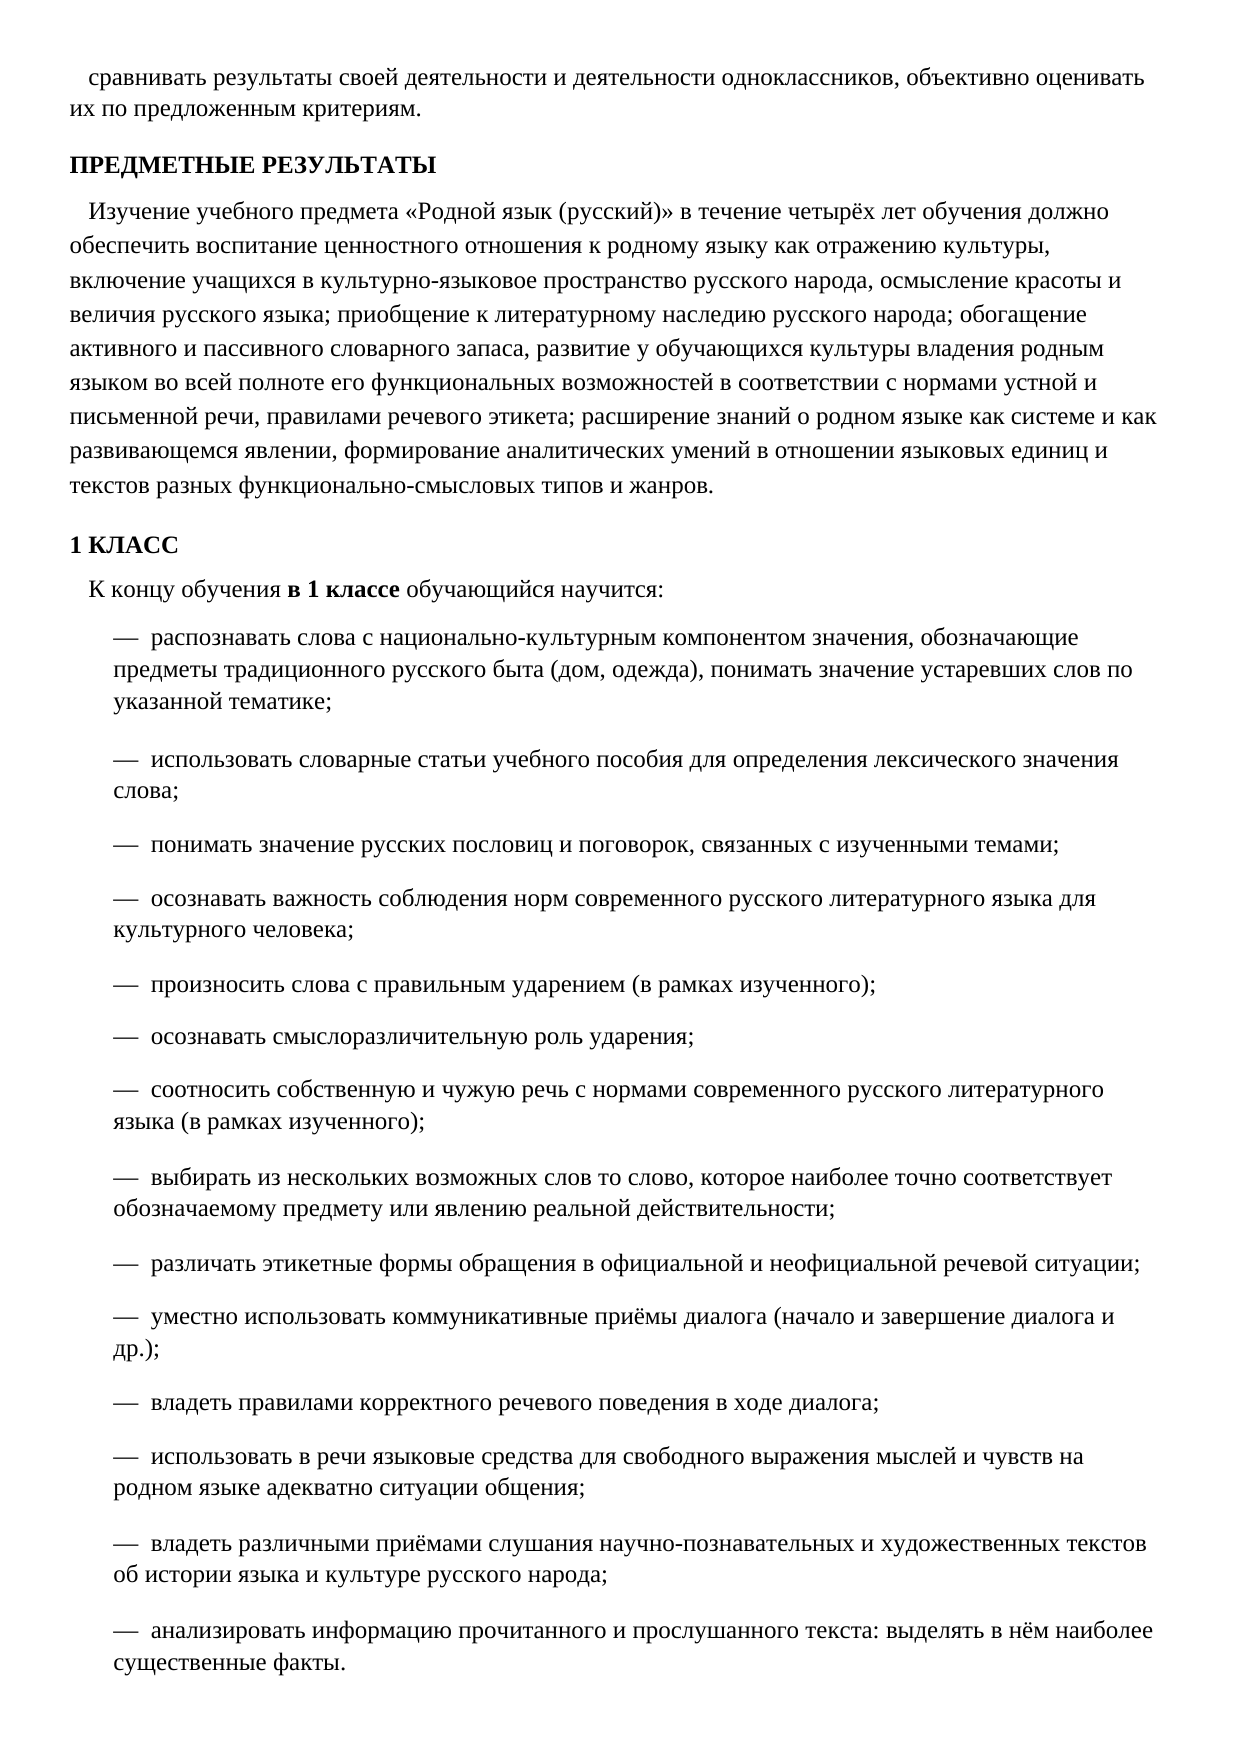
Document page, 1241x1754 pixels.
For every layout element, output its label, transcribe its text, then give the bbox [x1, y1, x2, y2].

text — использовать в речи языковые средства для свободного выражения мыслей и чувств на родном языке адекватно ситуации общения; [113, 1441, 1085, 1501]
text Изучение учебного предмета «Родной язык (русский)» в течение четырёх лет обучения должно обеспечить воспитание ценностного отношения к родному языку как отражению культуры, включение учащихся в культурно-языковое пространство русского народа, осмысление красоты и величия русского языка; приобщение к литературному наследию русского народа; обогащение активного и пассивного словарного запаса, развитие у обучающихся культуры владения родным языком во всей полноте его функциональных возможностей в соответствии с нормами устной и письменной речи, правилами речевого этикета; расширение знаний о родном языке как системе и как развивающемся явлении, формирование аналитических умений в отношении языковых единиц и текстов разных функционально-смысловых типов и жанров. [69, 196, 1160, 498]
text — различать этикетные формы обращения в официальной и неофициальной речевой ситуации; [113, 1249, 1160, 1277]
text 1 КЛАСС [69, 531, 1160, 558]
text — осознавать важность соблюдения норм современного русского литературного языка для культурного человека; [113, 883, 1100, 943]
text К концу обучения в 1 классе обучающийся научится: [88, 576, 1160, 603]
text — распознавать слова с национально-культурным компонентом значения, обозначающие предметы традиционного русского быта (дом, одежда), понимать значение устаревших слов по указанной тематике; [113, 622, 1145, 715]
text — уместно использовать коммуникативные приёмы диалога (начало и завершение диалога и др.); [113, 1301, 1130, 1361]
text ПРЕДМЕТНЫЕ РЕЗУЛЬТАТЫ [69, 152, 1160, 179]
text — использовать словарные статьи учебного пособия для определения лексического значения слова; [113, 744, 1130, 804]
text — владеть различными приёмами слушания научно-познавательных и художественных текстов об истории языка и культуре русского народа; [113, 1528, 1160, 1588]
text — произносить слова с правильным ударением (в рамках изученного); [113, 970, 1160, 998]
text — осознавать смыслоразличительную роль ударения; [113, 1022, 1160, 1050]
text — владеть правилами корректного речевого поведения в ходе диалога; [113, 1389, 1160, 1416]
text — понимать значение русских пословиц и поговорок, связанных с изученными темами; [113, 831, 1160, 858]
text — анализировать информацию прочитанного и прослушанного текста: выделять в нём наиболее существенные факты. [113, 1615, 1160, 1675]
text — выбирать из нескольких возможных слов то слово, которое наиболее точно соответствует обозначаемому предмету или явлению реальной действительности; [113, 1162, 1115, 1222]
text — соотносить собственную и чужую речь с нормами современного русского литературного языка (в рамках изученного); [113, 1074, 1115, 1134]
text сравнивать результаты своей деятельности и деятельности одноклассников, объективно оценивать их по предложенным критериям. [69, 62, 1160, 122]
